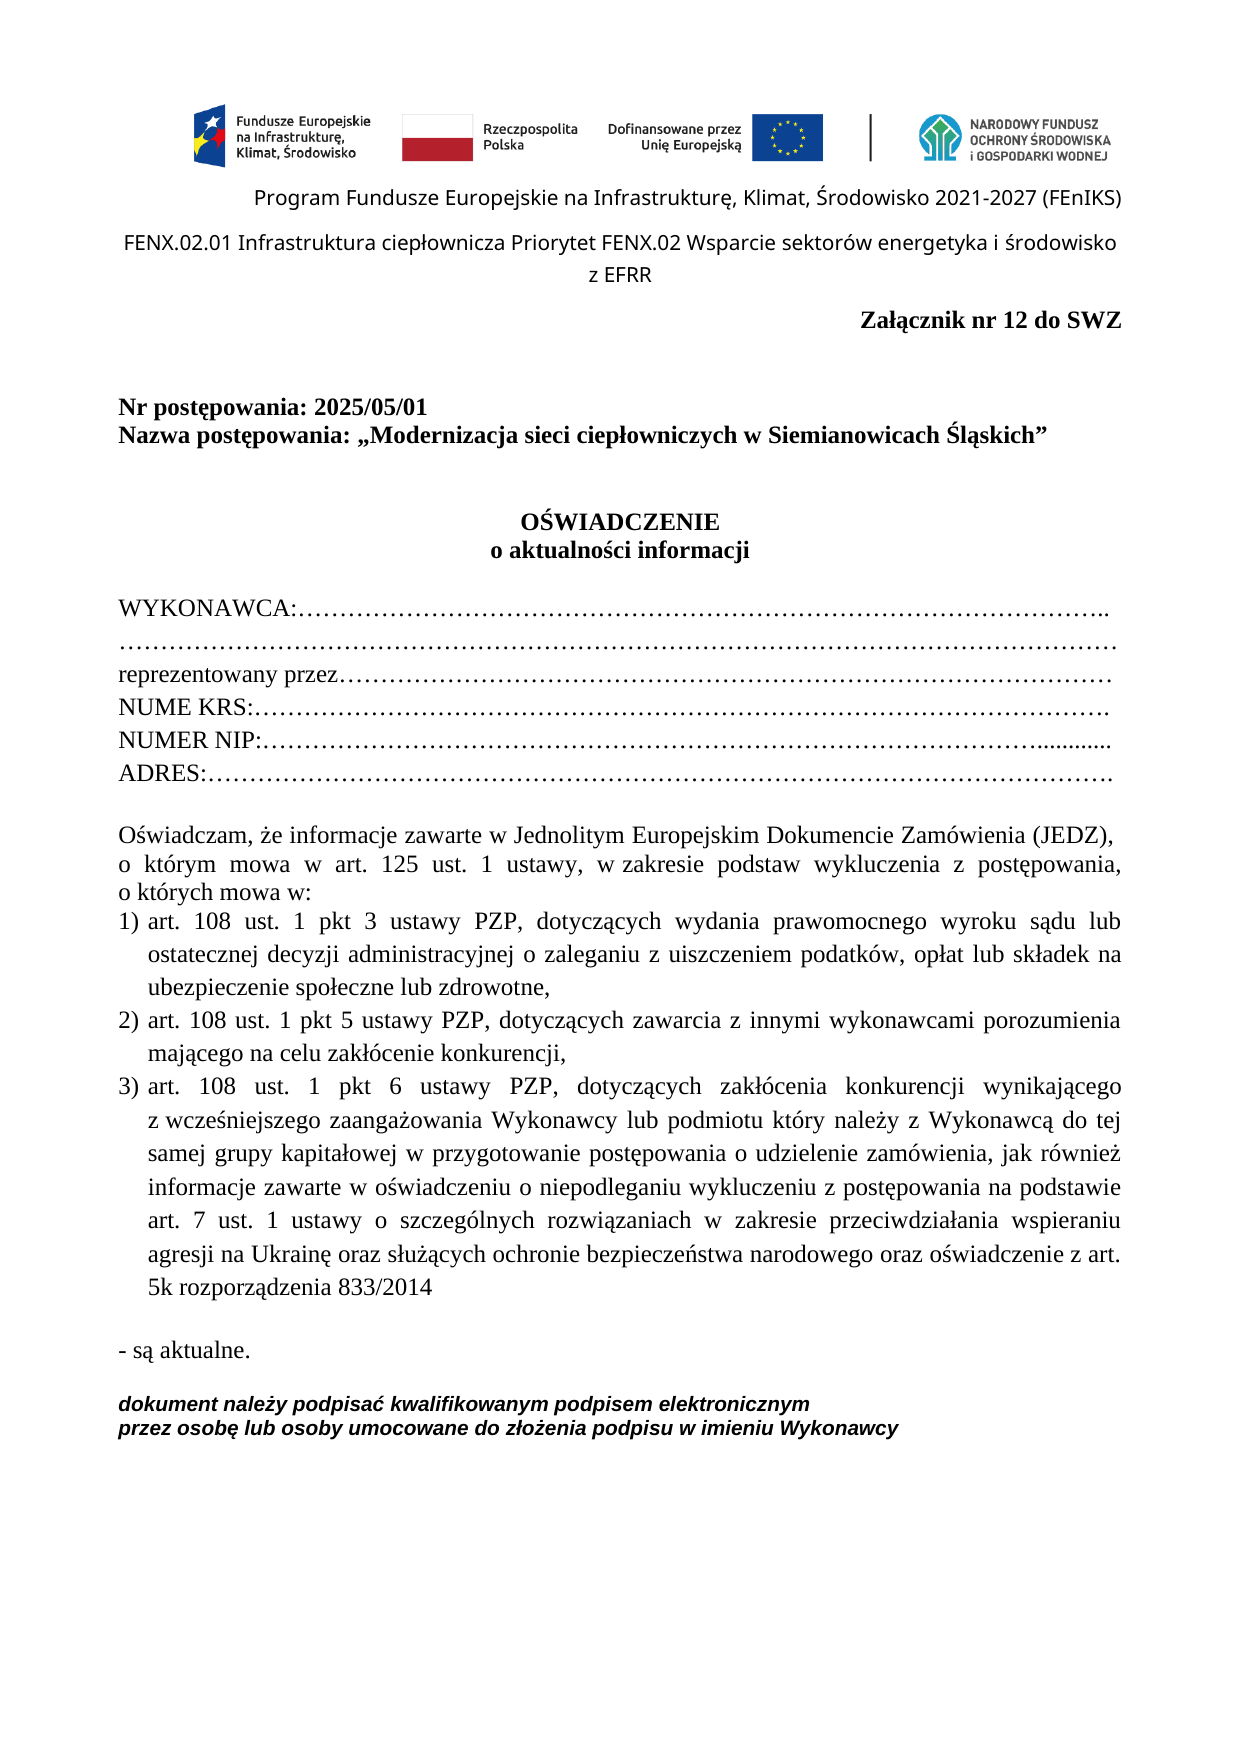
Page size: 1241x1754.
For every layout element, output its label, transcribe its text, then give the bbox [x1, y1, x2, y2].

list art. 108 ust. 1 pkt 5 ustawy PZP, dotyczących zawarcia z innymi wykonawcami porozumienia mającego na celu zakłócenie konkurencji, [118, 1005, 1122, 1067]
text WYKONAWCA:…………………………………………………………………………………….. [118, 593, 1122, 622]
text - są aktualne. [118, 1335, 1122, 1363]
text o aktualności informacji [118, 536, 1122, 564]
list art. 108 ust. 1 pkt 3 ustawy PZP, dotyczących wydania prawomocnego wyroku sądu lub ostatecznej decyzji administracyjnej o zaleganiu z uiszczeniem podatków, opłat lub składek na ubezpieczenie społeczne lub zdrowotne, [118, 906, 1122, 1001]
text NUME KRS:…………………………………………………………………………………………. [118, 692, 1122, 721]
text OŚWIADCZENIE [118, 507, 1122, 536]
text ADRES:………………………………………………………………………………………………. [118, 758, 1122, 787]
text reprezentowany przez………………………………………………………………………………… [118, 659, 1122, 688]
text Załącznik nr 12 do SWZ [118, 306, 1122, 334]
text ………………………………………………………………………………………………………… [118, 626, 1122, 655]
subtitle dokument należy podpisać kwalifikowanym podpisem elektronicznym [118, 1392, 1152, 1416]
text Nr postępowania: 2025/05/01 [118, 392, 1122, 421]
text Oświadczam, że informacje zawarte w Jednolitym Europejskim Dokumencie Zamówienia (JEDZ), o którym mowa w art. 125 ust. 1 ustawy, w zakresie podstaw wykluczenia z postępowania, o których mowa w: [118, 820, 1122, 906]
subtitle przez osobę lub osoby umocowane do złożenia podpisu w imieniu Wykonawcy [118, 1416, 1152, 1440]
picture [177, 88, 1123, 183]
list art. 108 ust. 1 pkt 6 ustawy PZP, dotyczących zakłócenia konkurencji wynikającego z wcześniejszego zaangażowania Wykonawcy lub podmiotu który należy z Wykonawcą do tej samej grupy kapitałowej w przygotowanie postępowania o udzielenie zamówienia, jak również informacje zawarte w oświadczeniu o niepodleganiu wykluczeniu z postępowania na podstawie art. 7 ust. 1 ustawy o szczególnych rozwiązaniach w zakresie przeciwdziałania wspieraniu agresji na Ukrainę oraz służących ochronie bezpieczeństwa narodowego oraz oświadczenie z art. 5k rozporządzenia 833/2014 [118, 1071, 1122, 1301]
text NUMER NIP:…………………………………………………………………………………............ [118, 725, 1122, 754]
text Nazwa postępowania: „Modernizacja sieci ciepłowniczych w Siemianowicach Śląskich” [118, 421, 1122, 449]
